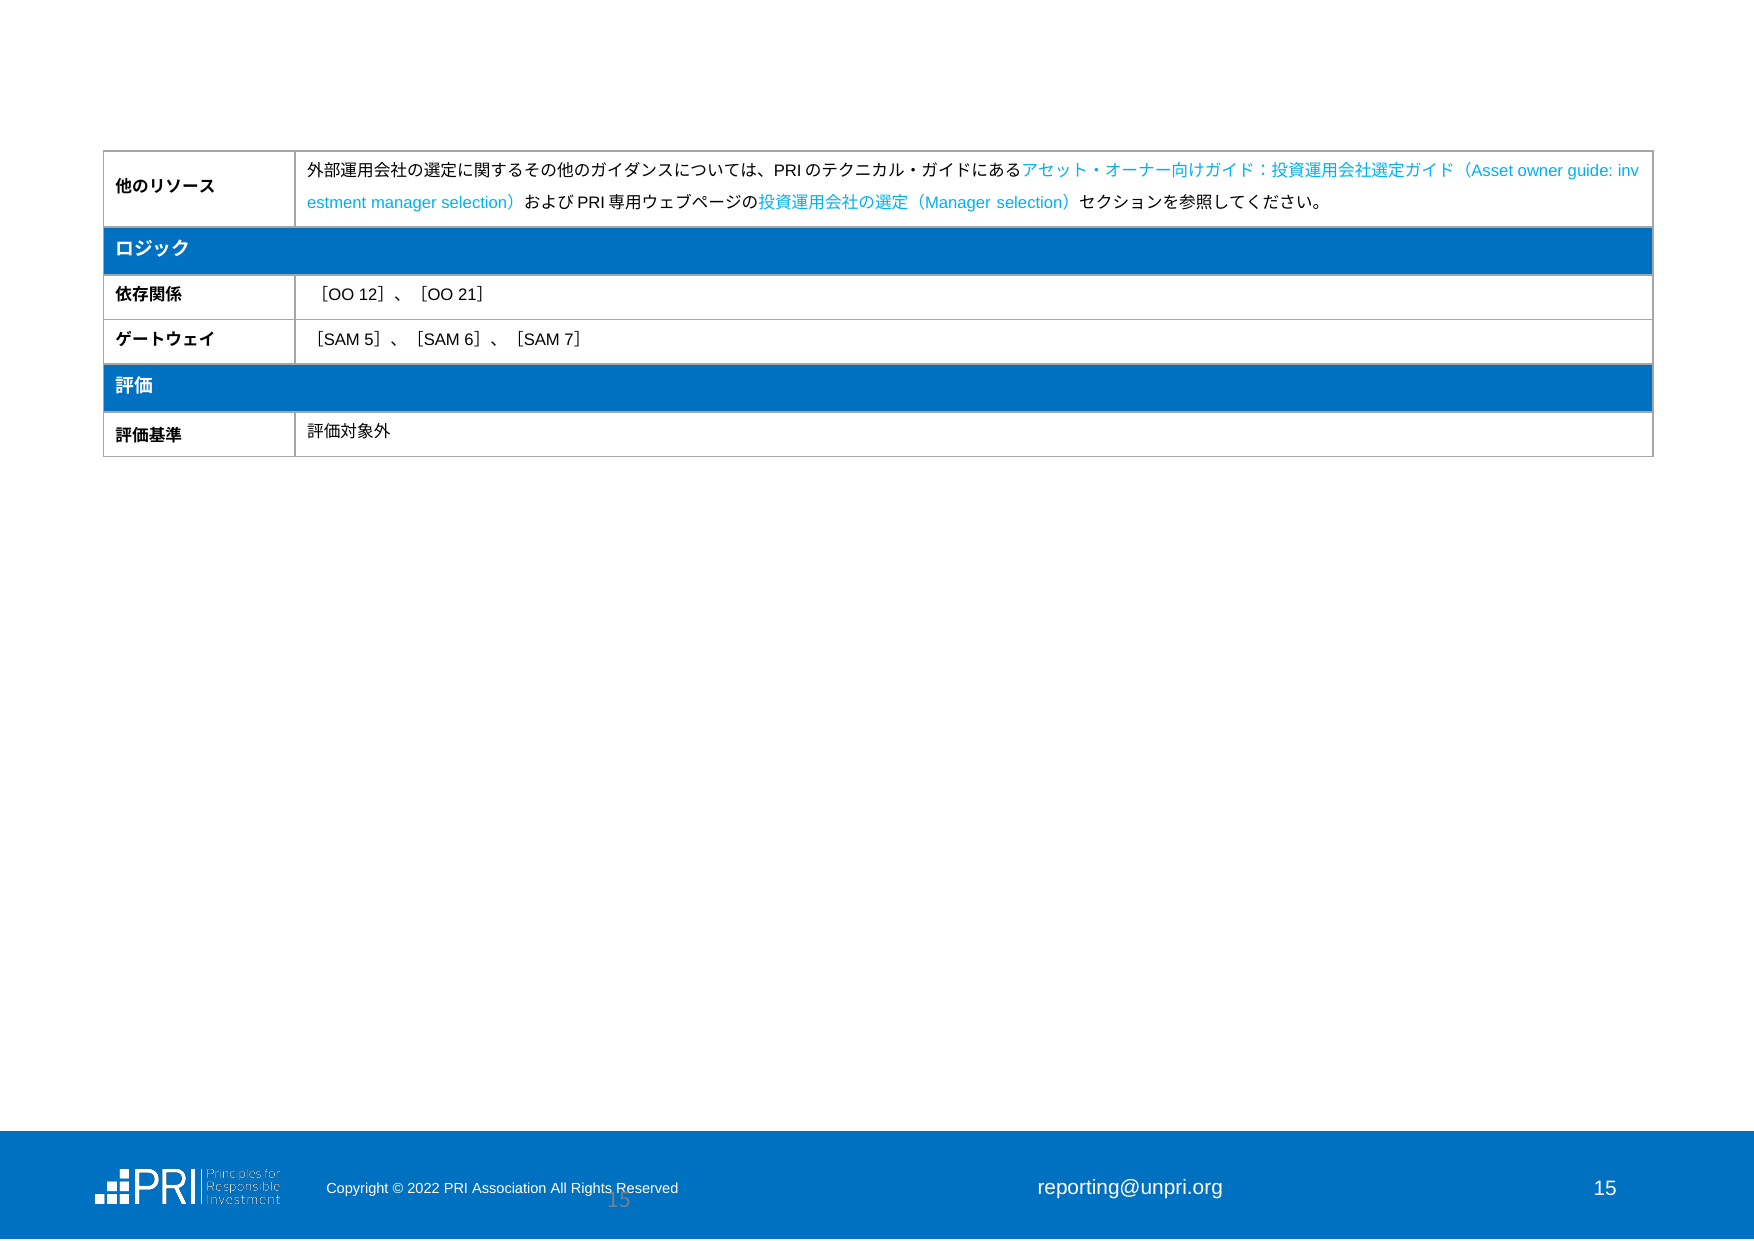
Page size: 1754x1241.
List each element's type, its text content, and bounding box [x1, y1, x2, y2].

table_cell ロジック [104, 228, 1652, 274]
table_cell 外部運用会社の選定に関するその他のガイダンスについては、PRIのテクニカル・ガイドにあるアセット・オーナー向けガイド：投資運用会社選定ガイド（Asset owner guide: investment manager selection）およびPRI専用ウェブページの投資運用会社の選定（Manager selection）セクションを参照してください。 [296, 152, 1652, 226]
table_cell 依存関係 [104, 276, 294, 319]
picture [880, 195, 888, 200]
table_cell ［SAM 5］、［SAM 6］、［SAM 7］ [296, 320, 1652, 363]
table_cell 評価 [104, 365, 1652, 411]
table_cell 評価対象外 [296, 413, 1652, 456]
picture [1293, 164, 1302, 176]
picture [1176, 168, 1183, 175]
picture [92, 1166, 282, 1207]
picture [1376, 163, 1386, 168]
picture [780, 196, 789, 208]
table_cell ［OO 12］、［OO 21］ [296, 276, 1652, 319]
table_cell 評価基準 [104, 413, 294, 456]
picture [848, 194, 857, 209]
table_cell 他のリソース [104, 152, 294, 226]
table_cell ゲートウェイ [104, 320, 294, 363]
